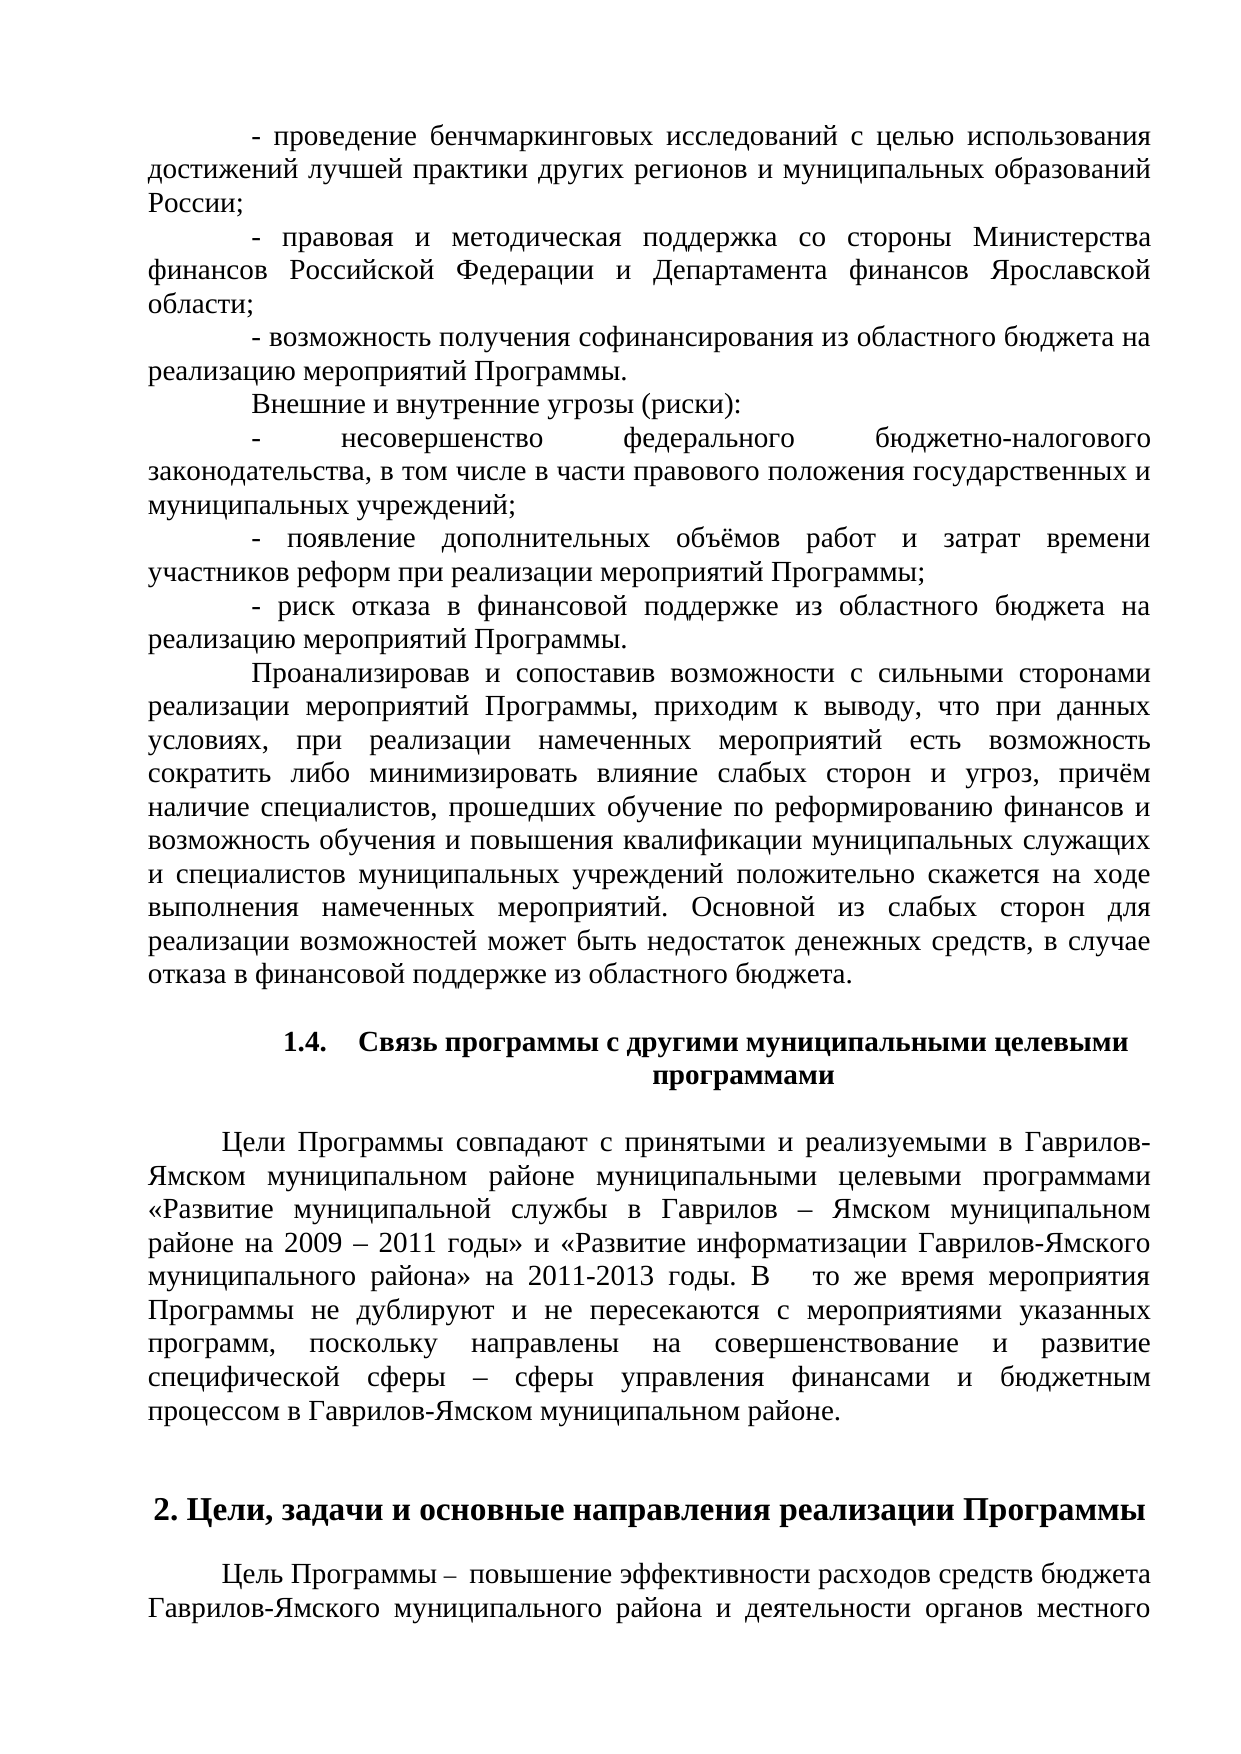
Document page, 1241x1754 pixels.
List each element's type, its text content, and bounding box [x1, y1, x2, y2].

list Цели Программы совпадают с принятыми и реализуемыми в Гаврилов-Ямском муниципальном районе муниципальными целевыми программами «Развитие муниципальной службы в Гаврилов – Ямском муниципальном районе на 2009 – 2011 годы» и «Развитие информатизации Гаврилов-Ямского муниципального района» на 2011-2013 годы. В то же время мероприятия Программы не дублируют и не пересекаются с мероприятиями указанных программ, поскольку направлены на совершенствование и развитие специфической сферы – сферы управления финансами и бюджетным процессом в Гаврилов-Ямском муниципальном районе. [148, 1124, 1152, 1426]
list - появление дополнительных объёмов работ и затрат времени участников реформ при реализации мероприятий Программы; [148, 521, 1152, 588]
list Связь программы с другими муниципальными целевыми программами [260, 1024, 1152, 1091]
list - проведение бенчмаркинговых исследований с целью использования достижений лучшей практики других регионов и муниципальных образований России; [148, 118, 1152, 219]
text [148, 1556, 1152, 1623]
list - возможность получения софинансирования из областного бюджета на реализацию мероприятий Программы. [148, 319, 1152, 386]
text 2. Цели, задачи и основные направления реализации Программы [148, 1489, 1152, 1527]
list - несовершенство федерального бюджетно-налогового законодательства, в том числе в части правового положения государственных и муниципальных учреждений; [148, 420, 1152, 521]
list Внешние и внутренние угрозы (риски): [148, 386, 1152, 420]
list - правовая и методическая поддержка со стороны Министерства финансов Российской Федерации и Департамента финансов Ярославской области; [148, 219, 1152, 319]
list - риск отказа в финансовой поддержке из областного бюджета на реализацию мероприятий Программы. [148, 588, 1152, 655]
list Проанализировав и сопоставив возможности с сильными сторонами реализации мероприятий Программы, приходим к выводу, что при данных условиях, при реализации намеченных мероприятий есть возможность сократить либо минимизировать влияние слабых сторон и угроз, причём наличие специалистов, прошедших обучение по реформированию финансов и возможность обучения и повышения квалификации муниципальных служащих и специалистов муниципальных учреждений положительно скажется на ходе выполнения намеченных мероприятий. Основной из слабых сторон для реализации возможностей может быть недостаток денежных средств, в случае отказа в финансовой поддержке из областного бюджета. [148, 655, 1152, 990]
